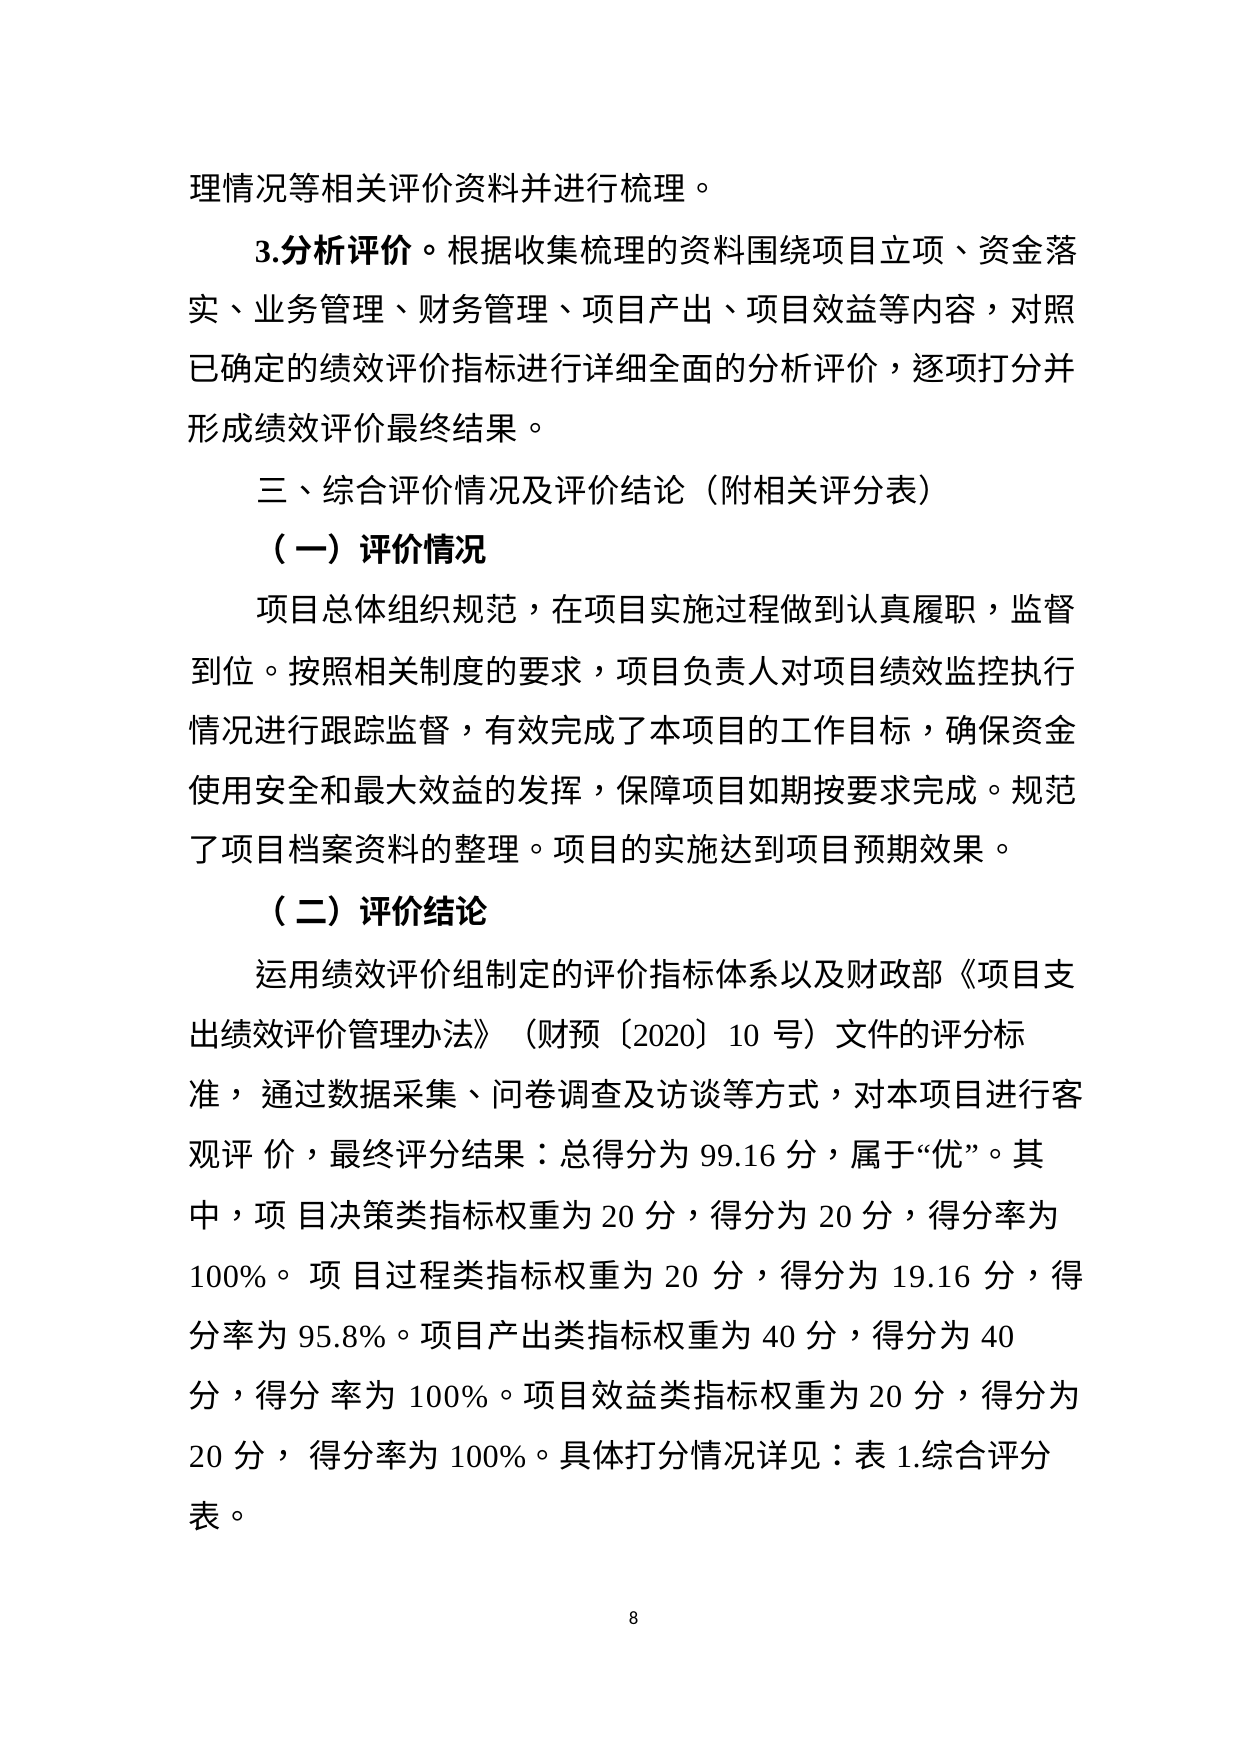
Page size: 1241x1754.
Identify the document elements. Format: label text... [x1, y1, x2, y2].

text 理情况等相关评价资料并进行梳理。 [189, 168, 1087, 208]
text （ 二）评价结论 [254, 892, 1087, 932]
text 到位。按照相关制度的要求，项目负责人对项目绩效监控执行 情况进行跟踪监督，有效完成了本项目的工作目标，确保资金 使用安全和最大效益的发挥，保障项目如期按要求完成。规范 了项目档案资料的整理。项目的实施达到项目预期效果。 [188, 649, 1078, 871]
text （ 一）评价情况 [254, 530, 1087, 570]
text 项目总体组织规范，在项目实施过程做到认真履职，监督 [256, 589, 1087, 629]
text 运用绩效评价组制定的评价指标体系以及财政部《项目支 出绩效评价管理办法》（财预〔2020〕10 号）文件的评分标准， 通过数据采集、问卷调查及访谈等方式，对本项目进行客观评 价，最终评分结果：总得分为 99.16 分，属于“优”。其中，项 目决策类指标权重为20 分，得分为 20 分，得分率为 100%。 项 目过程类指标权重为 20 分，得分为 19.16 分，得分率为 95.8%。项目产出类指标权重为 40 分，得分为 40 分，得分 率为 100%。项目效益类指标权重为20 分，得分为20 分， 得分率为 100%。具体打分情况详见：表 1.综合评分表。 [189, 952, 1087, 1538]
text 三、综合评价情况及评价结论（附相关评分表） [256, 469, 1087, 511]
text 3.分析评价。根据收集梳理的资料围绕项目立项、资金落 实、业务管理、财务管理、项目产出、项目效益等内容，对照 已确定的绩效评价指标进行详细全面的分析评价，逐项打分并 形成绩效评价最终结果。 [188, 228, 1078, 449]
